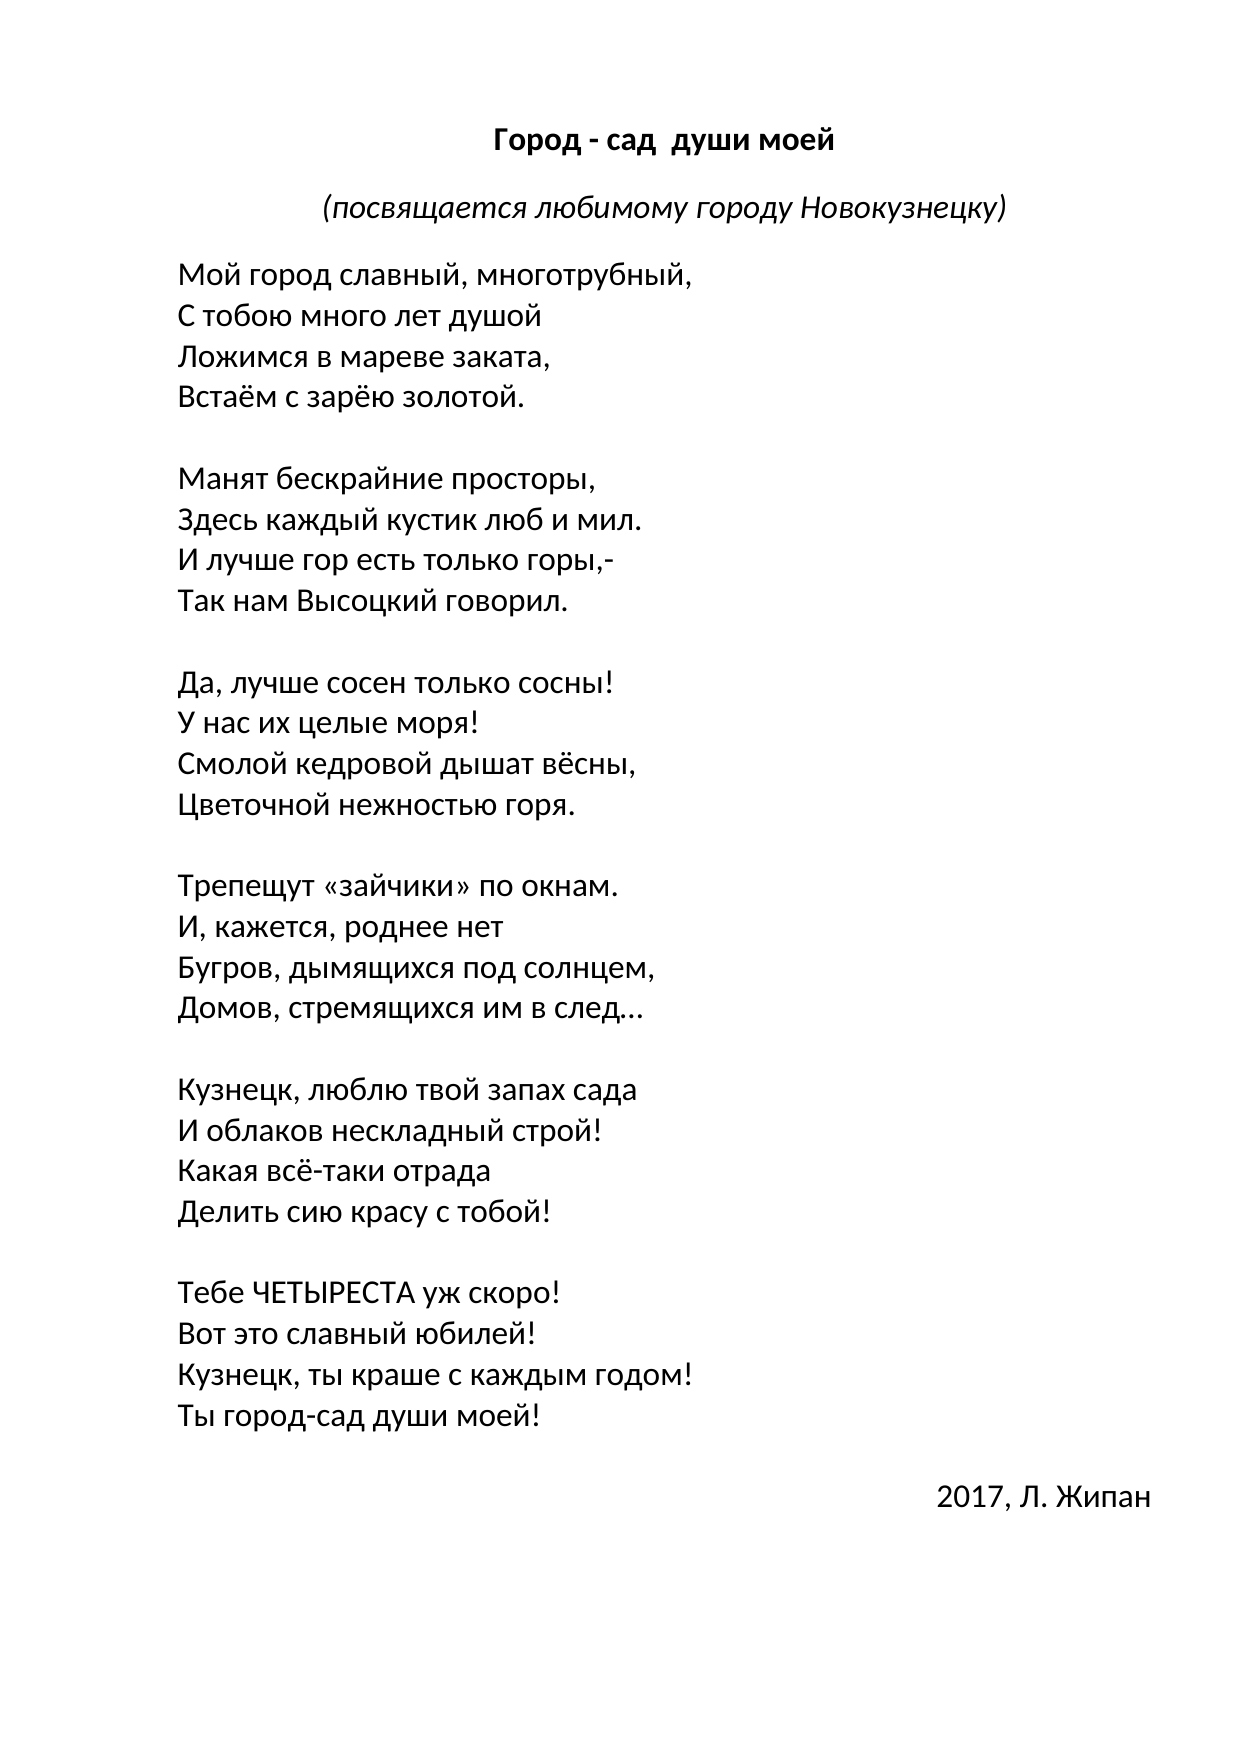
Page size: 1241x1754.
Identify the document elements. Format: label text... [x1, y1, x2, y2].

text И лучше гор есть только горы,- [177, 538, 1152, 579]
text И, кажется, роднее нет [177, 905, 1152, 946]
text Тебе ЧЕТЫРЕСТА уж скоро! [177, 1272, 1152, 1312]
text С тобою много лет душой [177, 294, 1152, 335]
text 2017, Л. Жипан [177, 1475, 1152, 1516]
text И облаков нескладный строй! [177, 1109, 1152, 1149]
text Кузнецк, ты краше с каждым годом! [177, 1353, 1152, 1394]
text Город - сад души моей [177, 118, 1152, 159]
text Смолой кедровой дышат вёсны, [177, 742, 1152, 783]
text Мой город славный, многотрубный, [177, 253, 1152, 294]
text Делить сию красу с тобой! [177, 1190, 1152, 1231]
text (посвящается любимому городу Новокузнецку) [177, 186, 1152, 226]
text Домов, стремящихся им в след… [177, 986, 1152, 1027]
text Кузнецк, люблю твой запах сада [177, 1068, 1152, 1109]
text Так нам Высоцкий говорил. [177, 579, 1152, 620]
text Да, лучше сосен только сосны! [177, 661, 1152, 701]
text Манят бескрайние просторы, [177, 457, 1152, 498]
text Какая всё-таки отрада [177, 1149, 1152, 1190]
text У нас их целые моря! [177, 701, 1152, 742]
text Трепещут «зайчики» по окнам. [177, 864, 1152, 905]
text Бугров, дымящихся под солнцем, [177, 946, 1152, 986]
text Ты город-сад души моей! [177, 1394, 1152, 1434]
text Вот это славный юбилей! [177, 1312, 1152, 1353]
text Ложимся в мареве заката, [177, 335, 1152, 376]
text Встаём с зарёю золотой. [177, 376, 1152, 416]
text Здесь каждый кустик люб и мил. [177, 498, 1152, 538]
text Цветочной нежностью горя. [177, 783, 1152, 823]
